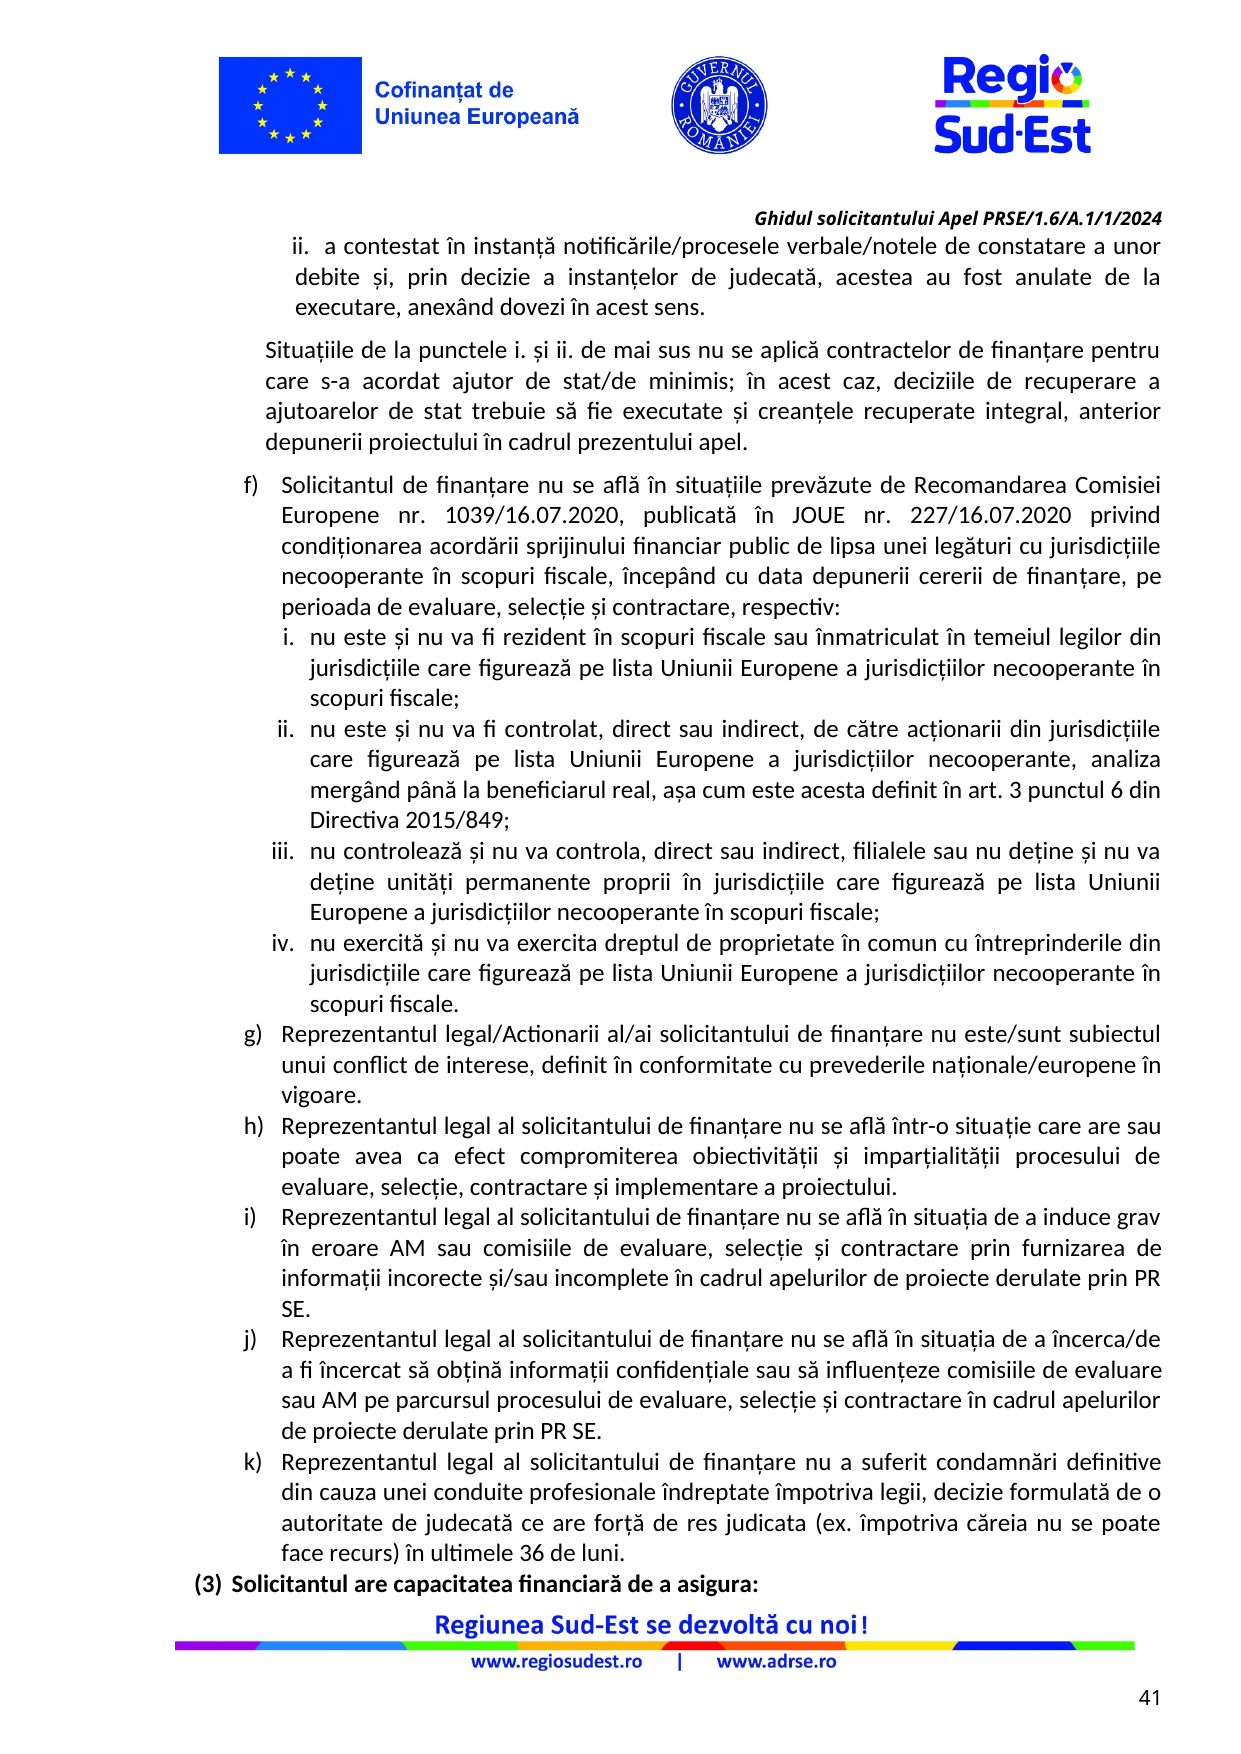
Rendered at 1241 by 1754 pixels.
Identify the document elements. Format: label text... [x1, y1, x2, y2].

list Solicitantul are capacitatea financiară de a asigura: [194, 1568, 1162, 1598]
list nu este și nu va fi controlat, direct sau indirect, de către acționarii din jurisdicțiile care figurează pe lista Uniunii Europene a jurisdicțiilor necooperante, analiza mergând până la beneficiarul real, așa cum este acesta definit în art. 3 punctul 6 din Directiva 2015/849; [295, 713, 1162, 835]
list a contestat în instanță notificările/procesele verbale/notele de constatare a unor debite și, prin decizie a instanțelor de judecată, acestea au fost anulate de la executare, anexând dovezi în acest sens. [295, 230, 1162, 322]
list nu exercită și nu va exercita dreptul de proprietate în comun cu întreprinderile din jurisdicțiile care figurează pe lista Uniunii Europene a jurisdicțiilor necooperante în scopuri fiscale. [295, 927, 1162, 1018]
list nu este și nu va fi rezident în scopuri fiscale sau înmatriculat în temeiul legilor din jurisdicțiile care figurează pe lista Uniunii Europene a jurisdicțiilor necooperante în scopuri fiscale; [295, 622, 1162, 713]
picture [175, 1614, 1135, 1671]
picture [218, 54, 1091, 155]
list Reprezentantul legal al solicitantului de finanțare nu a suferit condamnări definitive din cauza unei conduite profesionale îndreptate împotriva legii, decizie formulată de o autoritate de judecată ce are forţă de res judicata (ex. împotriva căreia nu se poate face recurs) în ultimele 36 de luni. [243, 1446, 1162, 1568]
list Reprezentantul legal al solicitantului de finanțare nu se află în situația de a încerca/de a fi încercat să obţină informaţii confidenţiale sau să influenţeze comisiile de evaluare sau AM pe parcursul procesului de evaluare, selecție și contractare în cadrul apelurilor de proiecte derulate prin PR SE. [243, 1323, 1162, 1446]
list Reprezentantul legal/Actionarii al/ai solicitantului de finanțare nu este/sunt subiectul unui conflict de interese, definit în conformitate cu prevederile naţionale/europene în vigoare. [243, 1018, 1162, 1110]
list Reprezentantul legal al solicitantului de finanțare nu se află în situația de a induce grav în eroare AM sau comisiile de evaluare, selecţie și contractare prin furnizarea de informaţii incorecte și/sau incomplete în cadrul apelurilor de proiecte derulate prin PR SE. [243, 1201, 1162, 1323]
list nu controlează și nu va controla, direct sau indirect, filialele sau nu deține și nu va deține unități permanente proprii în jurisdicțiile care figurează pe lista Uniunii Europene a jurisdicțiilor necooperante în scopuri fiscale; [295, 835, 1162, 927]
text Situațiile de la punctele i. și ii. de mai sus nu se aplică contractelor de finanțare pentru care s-a acordat ajutor de stat/de minimis; în acest caz, deciziile de recuperare a ajutoarelor de stat trebuie să fie executate și creanțele recuperate integral, anterior depunerii proiectului în cadrul prezentului apel. [265, 334, 1162, 456]
list Solicitantul de finanțare nu se află în situațiile prevăzute de Recomandarea Comisiei Europene nr. 1039/16.07.2020, publicată în JOUE nr. 227/16.07.2020 privind condiționarea acordării sprijinului financiar public de lipsa unei legături cu jurisdicțiile necooperante în scopuri fiscale, începând cu data depunerii cererii de finanţare, pe perioada de evaluare, selecţie şi contractare, respectiv: [243, 469, 1162, 622]
list Reprezentantul legal al solicitantului de finanțare nu se află într-o situaţie care are sau poate avea ca efect compromiterea obiectivității și imparțialității procesului de evaluare, selecție, contractare și implementare a proiectului. [243, 1110, 1162, 1201]
